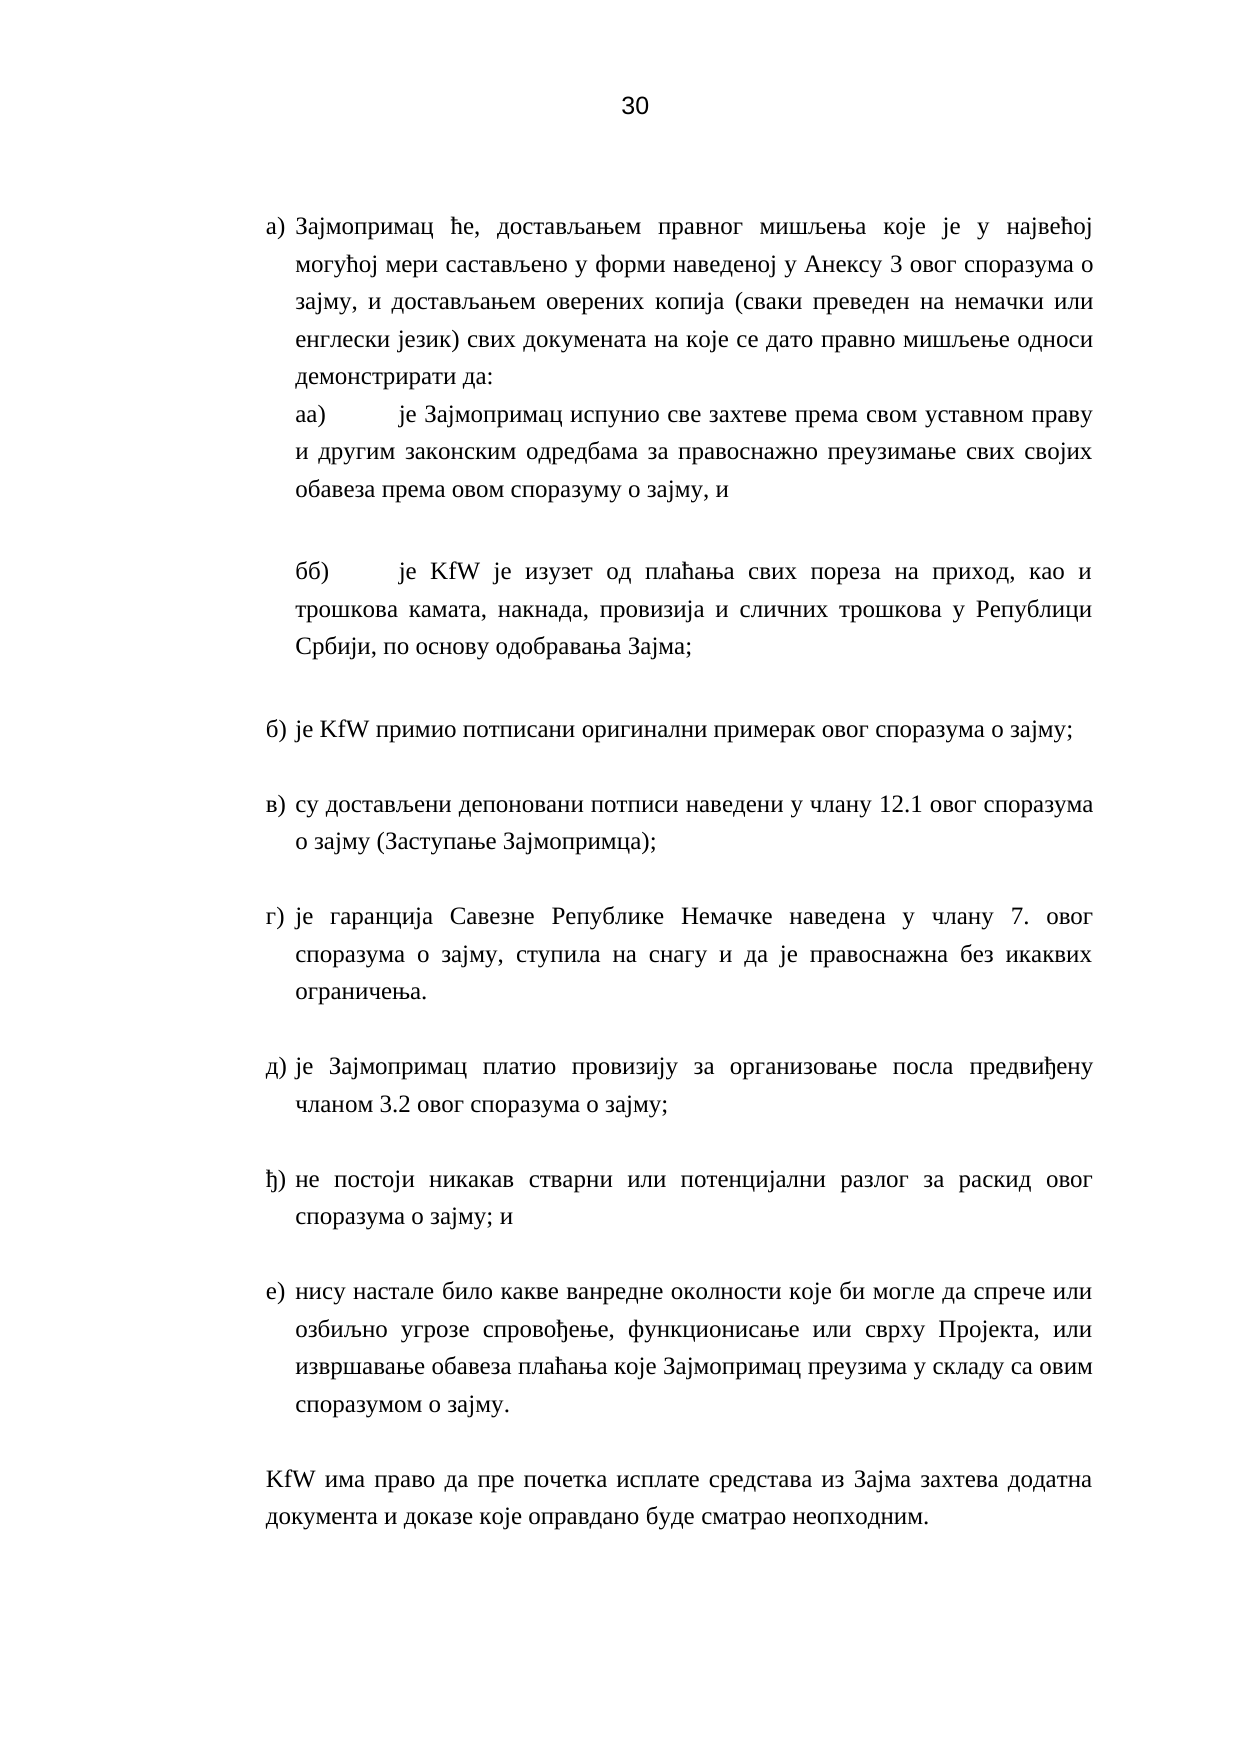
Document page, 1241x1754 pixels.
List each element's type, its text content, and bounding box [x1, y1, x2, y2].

text a) Зајмопримац ће, достављањем правног мишљења које је у највећој могућој мери састављено у форми наведеној у Анексу 3 овог споразума о зајму, и достављањем оверених копија (сваки преведен на немачки или енглески језик) свих докумената на које се дато правно мишљење односи демонстрирати да: [266, 202, 1094, 390]
text е) нису настале било какве ванредне околности које би могле да спрече или озбиљно угрозе спровођење, функционисање или сврху Пројекта, или извршавање обавеза плаћања које Зајмопримац преузима у складу са овим споразумом о зајму. [266, 1267, 1093, 1417]
text aa) је Зајмопримац испунио све захтеве према свом уставном праву и другим законским одредбама за правоснажно преузимање свих својих обавеза према овом споразуму о зајму, и [295, 390, 1093, 502]
text б) је KfW примио потписани оригинални примерак овог споразума о зајму; [266, 705, 1093, 742]
text г) је гаранција Савезне Републике Немачке наведена у члану 7. овог споразума о зајму, ступила на снагу и да је правоснажна без икаквих ограничења. [266, 892, 1093, 1005]
text ђ) не постоји никакав стварни или потенцијални разлог за раскид овог споразума о зајму; и [266, 1155, 1093, 1230]
text KfW има право да пре почетка исплате средстава из Зајма захтева додатна документа и доказе које оправдано буде сматрао неопходним. [177, 1455, 1093, 1530]
text д) је Зајмопримац платио провизију за организовање посла предвиђену чланом 3.2 овог споразума о зајму; [266, 1042, 1093, 1117]
text бб) је KfW је изузет од плаћања свих пореза на приход, као и трошкова камата, накнада, провизија и сличних трошкова у Републици Србији, по основу одобравања Зајма; [295, 547, 1093, 660]
text в) су достављени депоновани потписи наведени у члану 12.1 овог споразума о зајму (Заступање Зајмопримца); [266, 780, 1093, 855]
